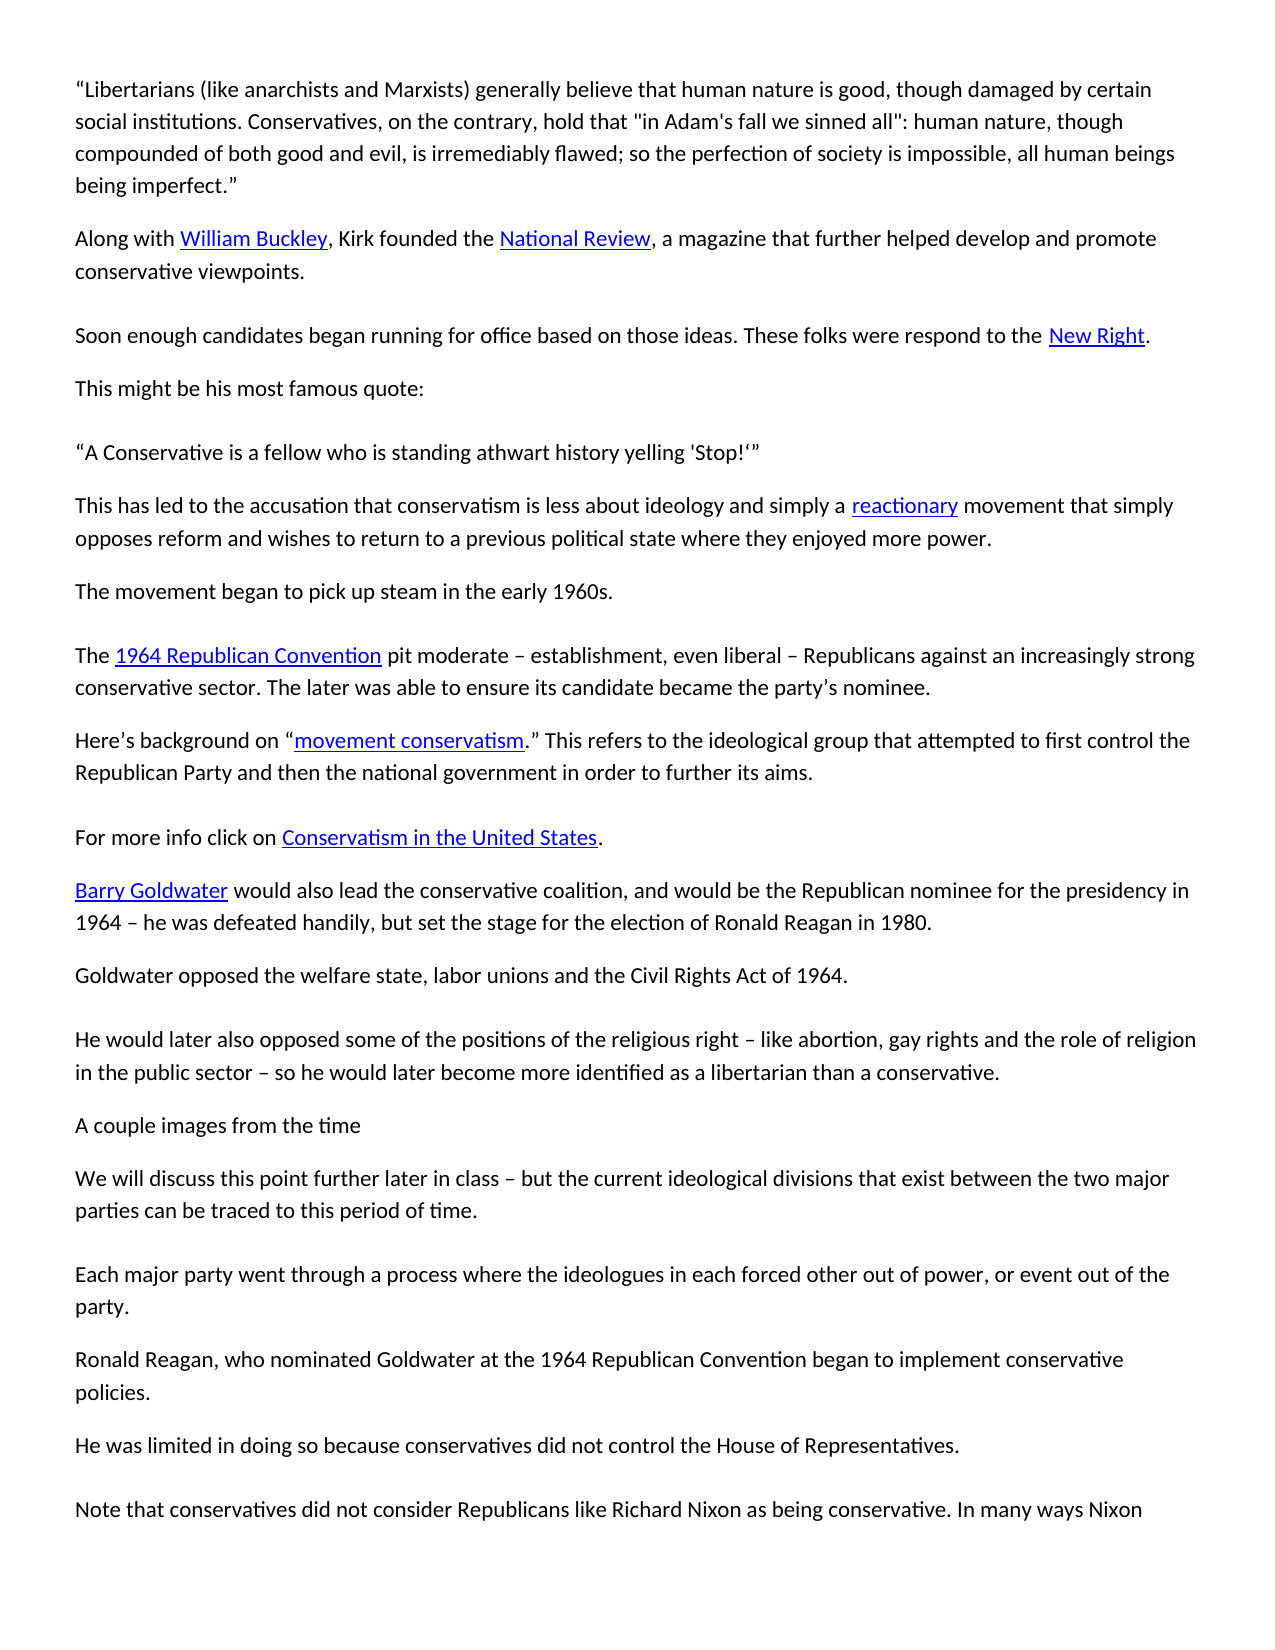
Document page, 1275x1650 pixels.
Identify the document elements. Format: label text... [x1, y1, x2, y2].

text We will discuss this point further later in class – but the current ideological divisions that exist between the two major parties can be traced to this period of time. Each major party went through a process where the ideologues in each forced other out of power, or event out of the party. [75, 1164, 1200, 1321]
text Barry Goldwater would also lead the conservative coalition, and would be the Republican nominee for the presidency in 1964 – he was defeated handily, but set the stage for the election of Ronald Reagan in 1980. [75, 876, 1200, 936]
text Here’s background on “movement conservatism.” This refers to the ideological group that attempted to first control the Republican Party and then the national government in order to further its aims. For more info click on Conservatism in the United States. [75, 726, 1200, 851]
text “Libertarians (like anarchists and Marxists) generally believe that human nature is good, though damaged by certain social institutions. Conservatives, on the contrary, hold that "in Adam's fall we sinned all": human nature, though compounded of both good and evil, is irremediably flawed; so the perfection of society is impossible, all human beings being imperfect.” [75, 75, 1200, 199]
text This might be his most famous quote: “A Conservative is a fellow who is standing athwart history yelling 'Stop!‘” [75, 374, 1200, 467]
text Goldwater opposed the welfare state, labor unions and the Civil Rights Act of 1964. He would later also opposed some of the positions of the religious right – like abortion, gay rights and the role of religion in the public sector – so he would later become more identified as a libertarian than a conservative. [75, 961, 1200, 1086]
text The movement began to pick up steam in the early 1960s. The 1964 Republican Convention pit moderate – establishment, even liberal – Republicans against an increasingly strong conservative sector. The later was able to ensure its candidate became the party’s nominee. [75, 577, 1200, 701]
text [75, 1431, 1200, 1523]
text Ronald Reagan, who nominated Goldwater at the 1964 Republican Convention began to implement conservative policies. [75, 1346, 1200, 1406]
text Along with William Buckley, Kirk founded the National Review, a magazine that further helped develop and promote conservative viewpoints. Soon enough candidates began running for office based on those ideas. These folks were respond to the New Right. [75, 224, 1200, 349]
text A couple images from the time [75, 1111, 1200, 1139]
text This has led to the accusation that conservatism is less about ideology and simply a reactionary movement that simply opposes reform and wishes to return to a previous political state where they enjoyed more power. [75, 492, 1200, 552]
